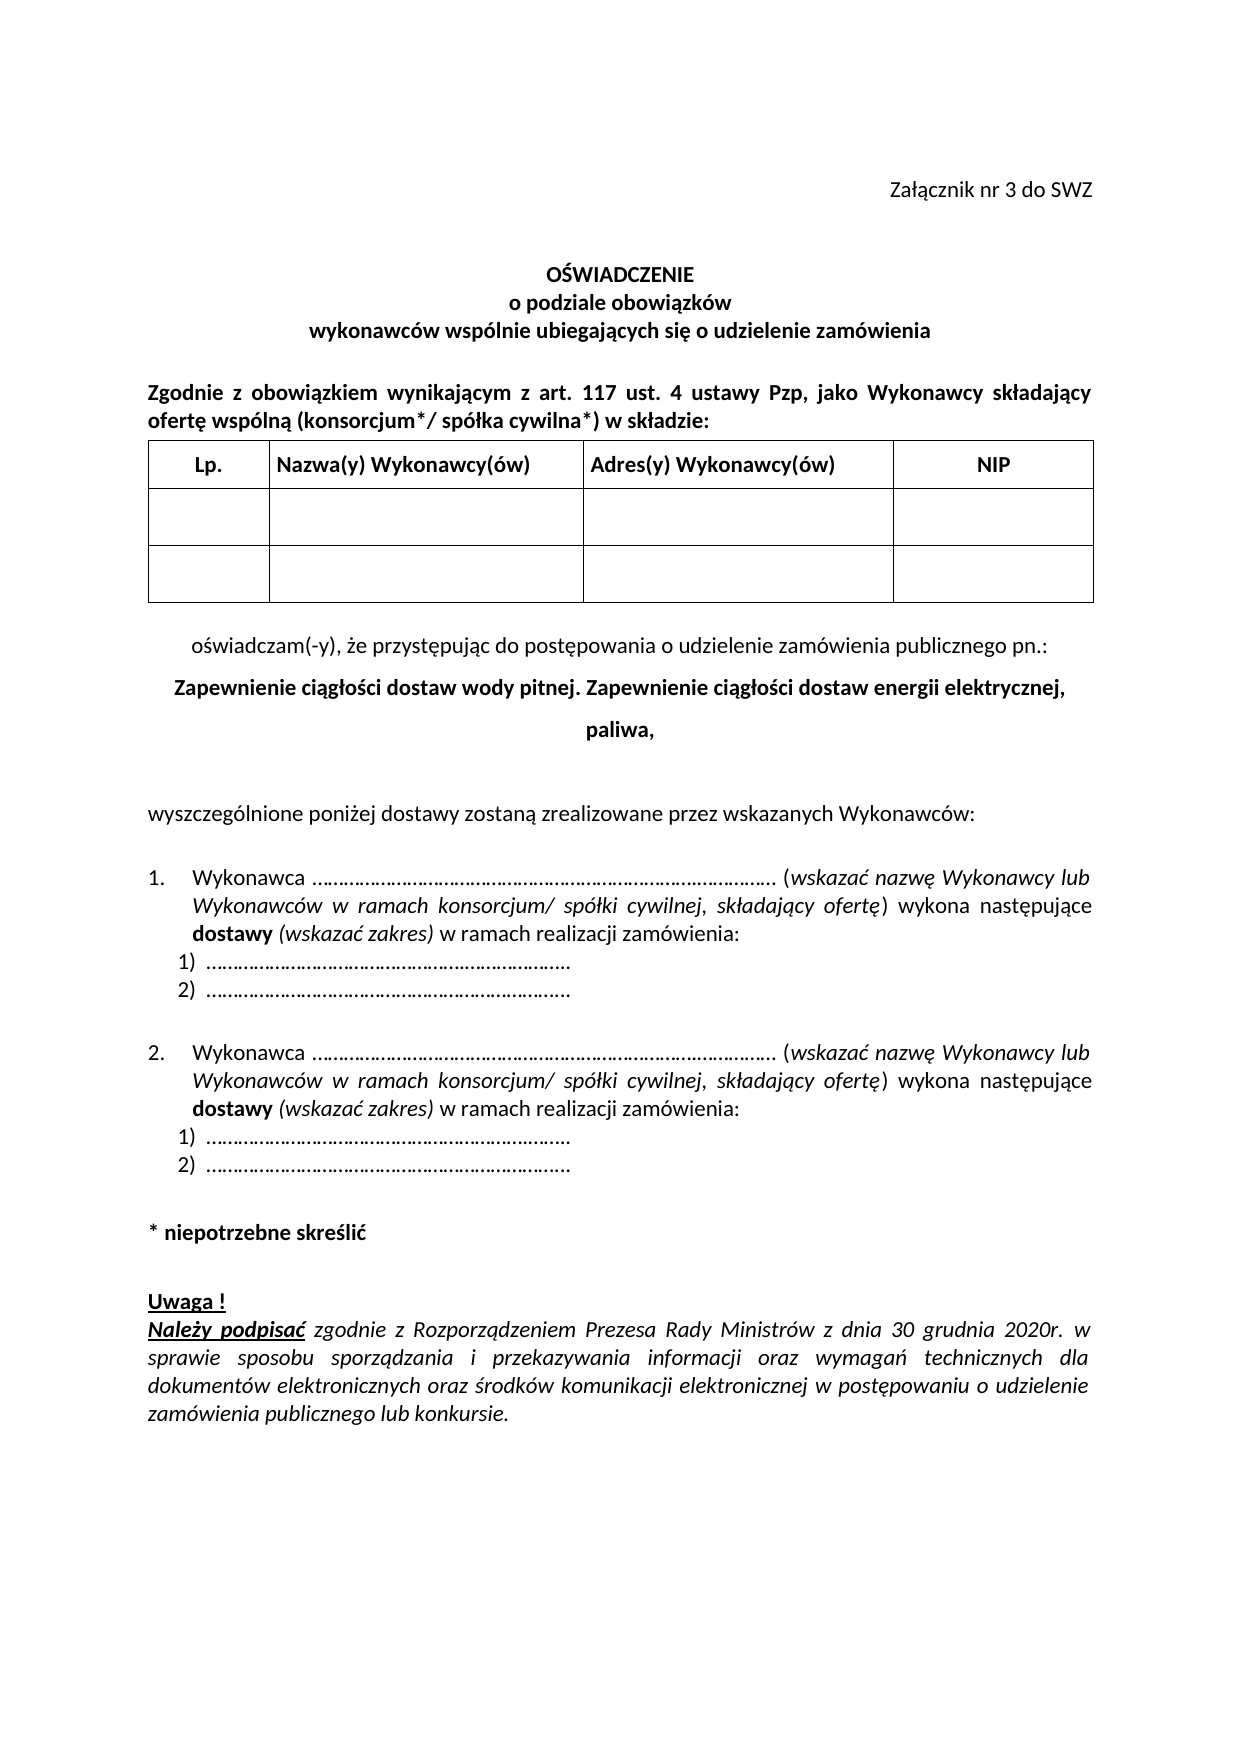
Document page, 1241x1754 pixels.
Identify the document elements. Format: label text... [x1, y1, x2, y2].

list …………………………………………………….…….. [177, 1122, 1093, 1150]
list Wykonawca ……………………………………………………………….…………… (wskazać nazwę Wykonawcy lub Wykonawców w ramach konsorcjum/ spółki cywilnej, składający ofertę) wykona następujące dostawy (wskazać zakres) w ramach realizacji zamówienia: [148, 1038, 1093, 1122]
text OŚWIADCZENIE [148, 260, 1093, 288]
list …………………………………………………………... [177, 1150, 1093, 1178]
table_header NIP [894, 441, 1093, 488]
list Wykonawca ……………………………………………………………….…………… (wskazać nazwę Wykonawcy lub Wykonawców w ramach konsorcjum/ spółki cywilnej, składający ofertę) wykona następujące dostawy (wskazać zakres) w ramach realizacji zamówienia: [148, 863, 1093, 947]
text Załącznik nr 3 do SWZ [148, 176, 1093, 204]
text Należy podpisać zgodnie z Rozporządzeniem Prezesa Rady Ministrów z dnia 30 grudnia 2020r. w sprawie sposobu sporządzania i przekazywania informacji oraz wymagań technicznych dla dokumentów elektronicznych oraz środków komunikacji elektronicznej w postępowaniu o udzielenie zamówienia publicznego lub konkursie. [148, 1315, 1093, 1427]
table_cell [894, 546, 1093, 602]
table_cell [894, 489, 1093, 545]
text o podziale obowiązków [148, 288, 1093, 316]
text * niepotrzebne skreślić [148, 1218, 1093, 1246]
text Zgodnie z obowiązkiem wynikającym z art. 117 ust. 4 ustawy Pzp, jako Wykonawcy składający ofertę wspólną (konsorcjum*/ spółka cywilna*) w składzie: [148, 378, 1093, 434]
text Uwaga ! [148, 1287, 1093, 1315]
table_cell [149, 489, 269, 545]
table_header Lp. [149, 441, 269, 488]
text wyszczególnione poniżej dostawy zostaną zrealizowane przez wskazanych Wykonawców: [148, 799, 1093, 827]
table_header Adres(y) Wykonawcy(ów) [584, 441, 893, 488]
list ………………………………………….……………….. [177, 947, 1093, 976]
table_cell [270, 546, 583, 602]
table_cell [584, 489, 893, 545]
text wykonawców wspólnie ubiegających się o udzielenie zamówienia [148, 316, 1093, 344]
table_cell [149, 546, 269, 602]
text oświadczam(-y), że przystępując do postępowania o udzielenie zamówienia publicznego pn.: Zapewnienie ciągłości dostaw wody pitnej. Zapewnienie ciągłości dostaw energii elektrycznej, paliwa, [148, 631, 1093, 743]
list …………………………………………………………... [177, 976, 1093, 1003]
table_header Nazwa(y) Wykonawcy(ów) [270, 441, 583, 488]
table_cell [270, 489, 583, 545]
table_cell [584, 546, 893, 602]
